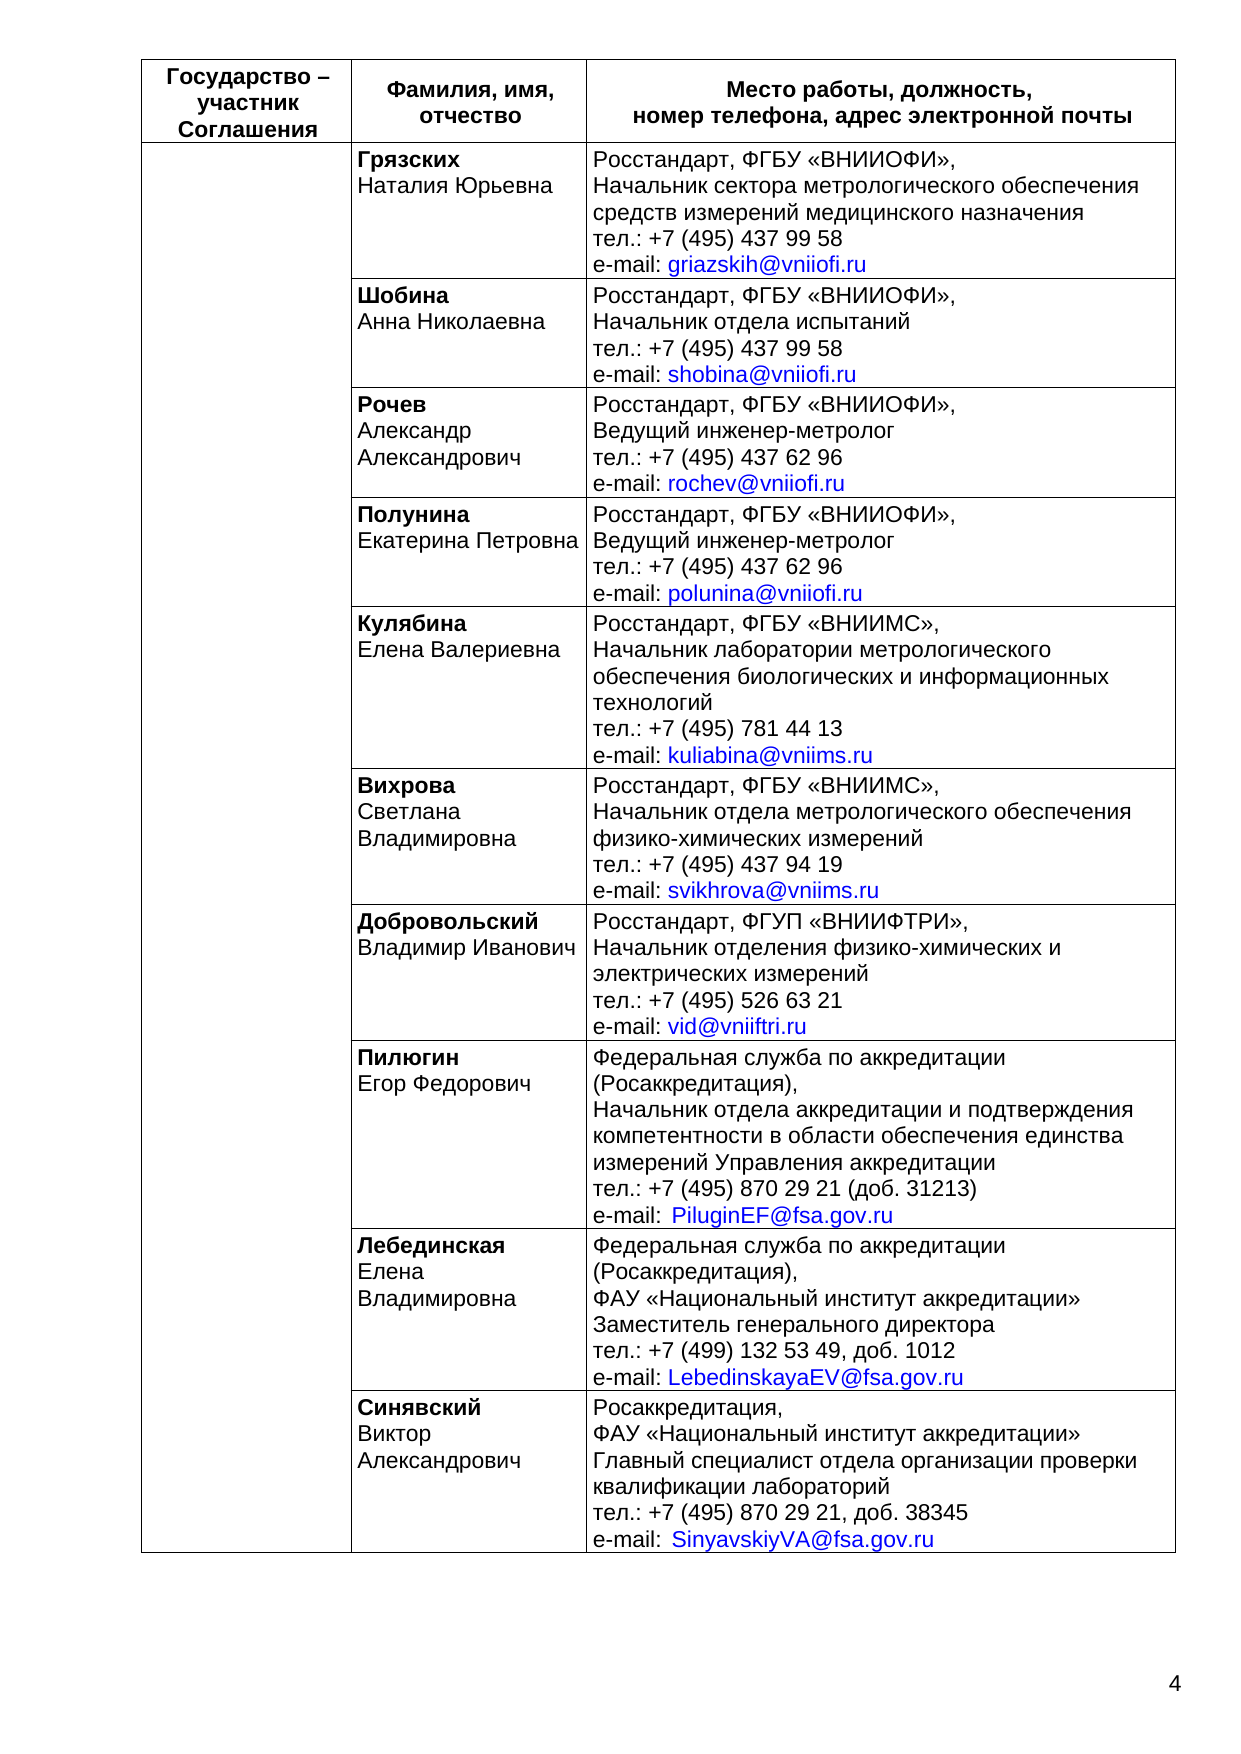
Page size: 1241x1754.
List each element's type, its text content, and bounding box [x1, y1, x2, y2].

table_cell Росстандарт, ФГБУ «ВНИИМС», Начальник лаборатории метрологического обеспечения биологических и информационных технологий тел.: +7 (495) 781 44 13 e-mail: kuliabina@vniims.ru [587, 607, 1175, 768]
table_cell Росстандарт, ФГБУ «ВНИИОФИ», Ведущий инженер-метролог тел.: +7 (495) 437 62 96 e-mail: polunina@vniiofi.ru [587, 498, 1175, 606]
table_cell Кулябина Елена Валериевна [352, 607, 586, 768]
table_cell Пилюгин Егор Федорович [352, 1041, 586, 1228]
table_cell Полунина Екатерина Петровна [352, 498, 586, 606]
table_cell Росстандарт, ФГУП «ВНИИФТРИ», Начальник отделения физико-химических и электрических измерений тел.: +7 (495) 526 63 21 e-mail: vid@vniiftri.ru [587, 905, 1175, 1039]
table_cell Росаккредитация, ФАУ «Национальный институт аккредитации» Главный специалист отдела организации проверки квалификации лабораторий тел.: +7 (495) 870 29 21, доб. 38345 e-mail: SinyavskiyVA@fsa.gov.ru [587, 1391, 1175, 1552]
table_cell Рочев Александр Александрович [352, 388, 586, 497]
table_cell Лебединская Елена Владимировна [352, 1229, 586, 1390]
table_cell Грязских Наталия Юрьевна [352, 143, 586, 278]
table_cell Росстандарт, ФГБУ «ВНИИОФИ», Начальник отдела испытаний тел.: +7 (495) 437 99 58 e-mail: shobina@vniiofi.ru [587, 279, 1175, 387]
table_cell Федеральная служба по аккредитации (Росаккредитация), ФАУ «Национальный институт аккредитации» Заместитель генерального директора тел.: +7 (499) 132 53 49, доб. 1012 e-mail: LebedinskayaEV@fsa.gov.ru [587, 1229, 1175, 1390]
table_cell Шобина Анна Николаевна [352, 279, 586, 387]
table_cell Добровольский Владимир Иванович [352, 905, 586, 1039]
table_header Фамилия, имя, отчество [352, 60, 586, 142]
table_cell Росстандарт, ФГБУ «ВНИИОФИ», Ведущий инженер-метролог тел.: +7 (495) 437 62 96 e-mail: rochev@vniiofi.ru [587, 388, 1175, 497]
table_header Государство – участник Соглашения [142, 60, 351, 142]
table_header Место работы, должность, номер телефона, адрес электронной почты [587, 60, 1175, 142]
table_cell Федеральная служба по аккредитации (Росаккредитация), Начальник отдела аккредитации и подтверждения компетентности в области обеспечения единства измерений Управления аккредитации тел.: +7 (495) 870 29 21 (доб. 31213) e-mail: PiluginEF@fsa.gov.ru [587, 1041, 1175, 1228]
table_cell Вихрова Светлана Владимировна [352, 769, 586, 904]
table_cell Росстандарт, ФГБУ «ВНИИОФИ», Начальник сектора метрологического обеспечения средств измерений медицинского назначения тел.: +7 (495) 437 99 58 e-mail: griazskih@vniiofi.ru [587, 143, 1175, 278]
table_cell Синявский Виктор Александрович [352, 1391, 586, 1552]
table_cell Росстандарт, ФГБУ «ВНИИМС», Начальник отдела метрологического обеспечения физико-химических измерений тел.: +7 (495) 437 94 19 e-mail: svikhrova@vniims.ru [587, 769, 1175, 904]
